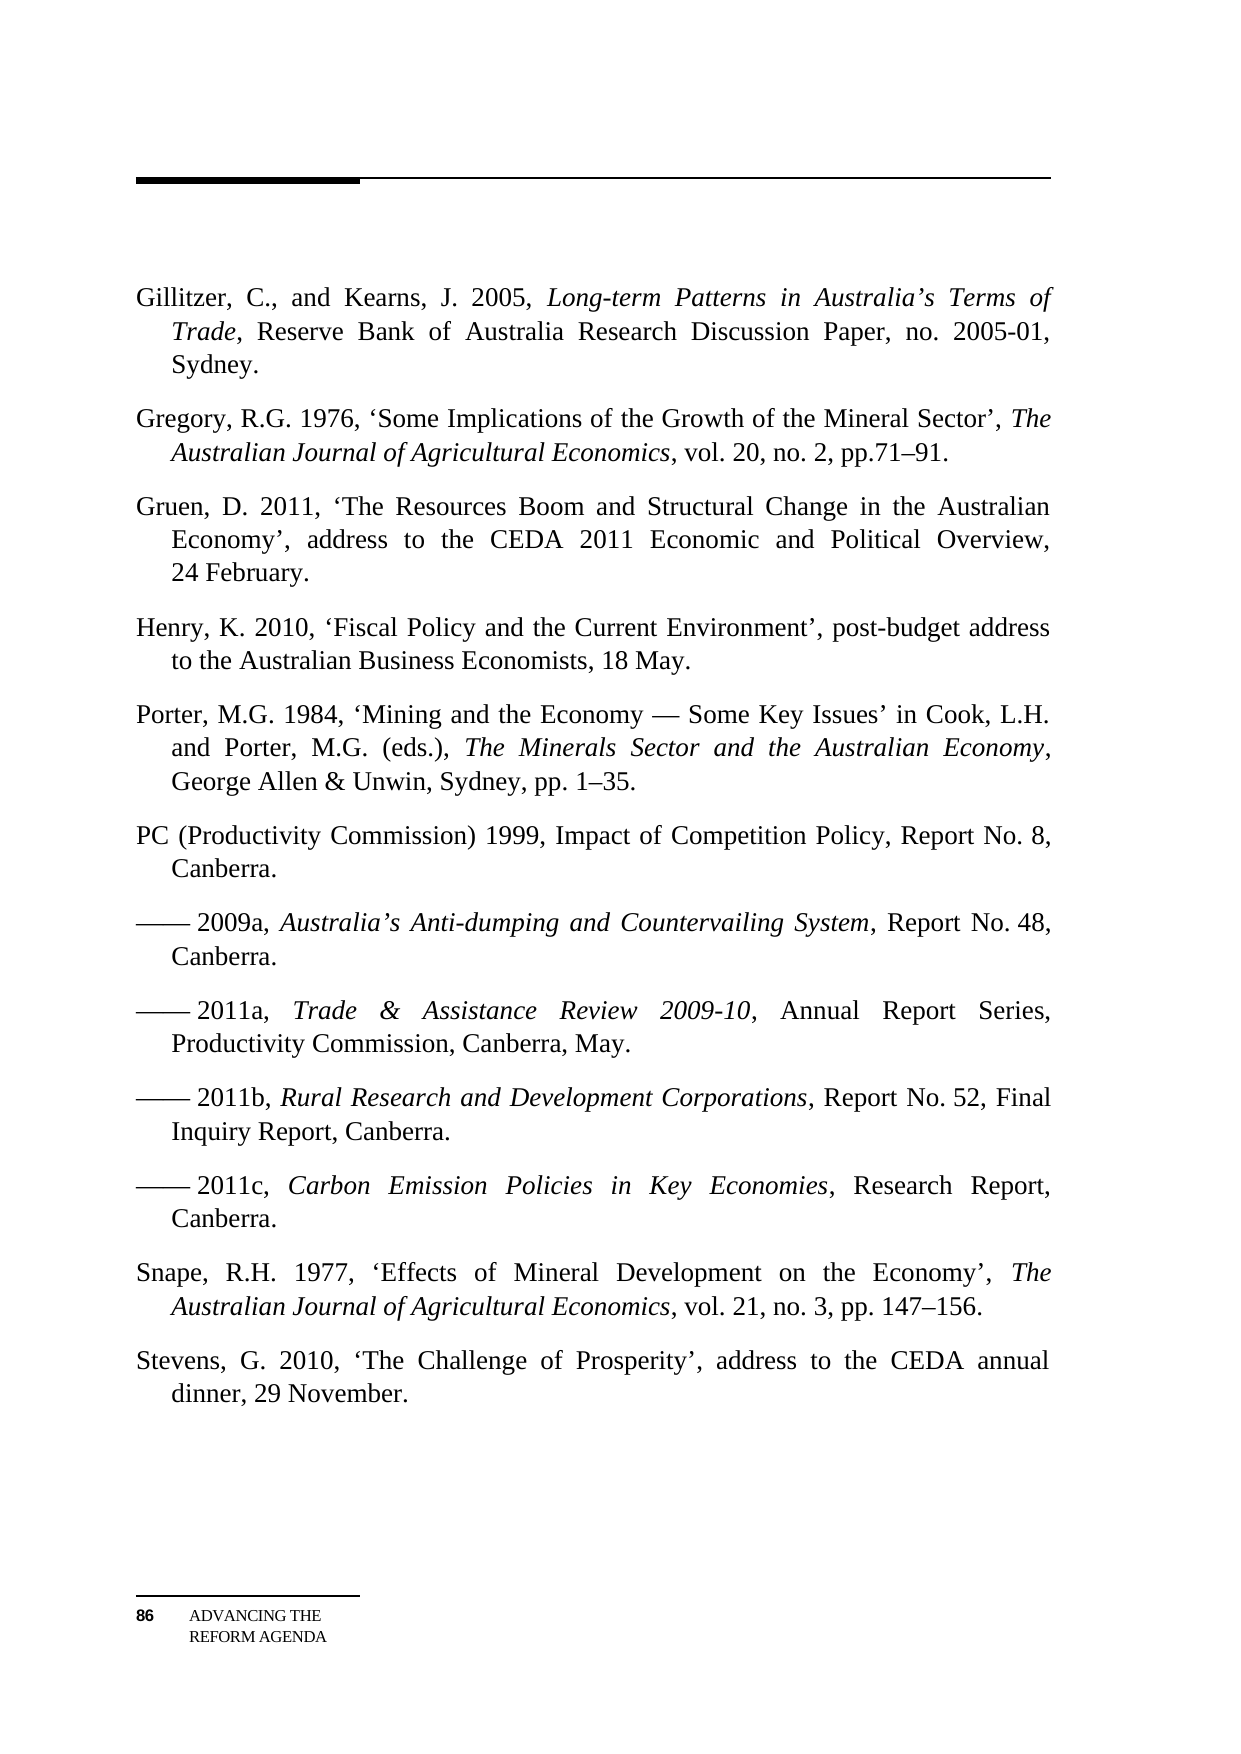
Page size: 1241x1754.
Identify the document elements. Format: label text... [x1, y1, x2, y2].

text Gillitzer, C., and Kearns, J. 2005, Long-term Patterns in Australia’s Terms of Trade, Reserve Bank of Australia Research Discussion Paper, no. 2005-01, Sydney. [136, 279, 1051, 379]
text —— 2011b, Rural Research and Development Corporations, Report No. 52, Final Inquiry Report, . [136, 1079, 1051, 1146]
text PC (Productivity Commission) 1999, Impact of Competition Policy, Report No. 8, . [136, 817, 1051, 883]
text Gregory, R.G. 1976, ‘Some Implications of the Growth of the Mineral Sector’, The Australian Journal of Agricultural Economics, vol. 20, no. 2, pp.71–91. [136, 400, 1051, 467]
text Snape, R.H. 1977, ‘Effects of Mineral Development on the Economy’, The Australian Journal of Agricultural Economics, vol. 21, no. 3, pp. 147–156. [136, 1254, 1051, 1321]
text Porter, M.G. 1984, ‘Mining and the Economy — Some Key Issues’ in Cook, L.H. and Porter, M.G. (eds.), The Minerals Sector and the Australian Economy, George Allen & Unwin, Sydney, pp. 1–35. [136, 696, 1051, 796]
text —— 2009a, ’s Anti-dumping and Countervailing System, Report No. 48, . [136, 904, 1051, 971]
text Stevens, G. 2010, ‘The Challenge of Prosperity’, address to the CEDA annual dinner, 29 November. [136, 1342, 1051, 1408]
text Henry, K. 2010, ‘Fiscal Policy and the Current Environment’, post-budget address to the Australian Business Economists, 18 May. [136, 608, 1051, 675]
text —— 2011c, Carbon Emission Policies in Key Economies, Research Report, . [136, 1167, 1051, 1233]
text —— 2011a, Trade & Assistance Review 2009-10, Annual Report Series, Productivity Commission, , May. [136, 992, 1051, 1058]
text Gruen, D. 2011, ‘The Resources Boom and Structural Change in the Australian Economy’, address to the CEDA 2011 Economic and Political Overview, 24 February. [136, 488, 1051, 588]
